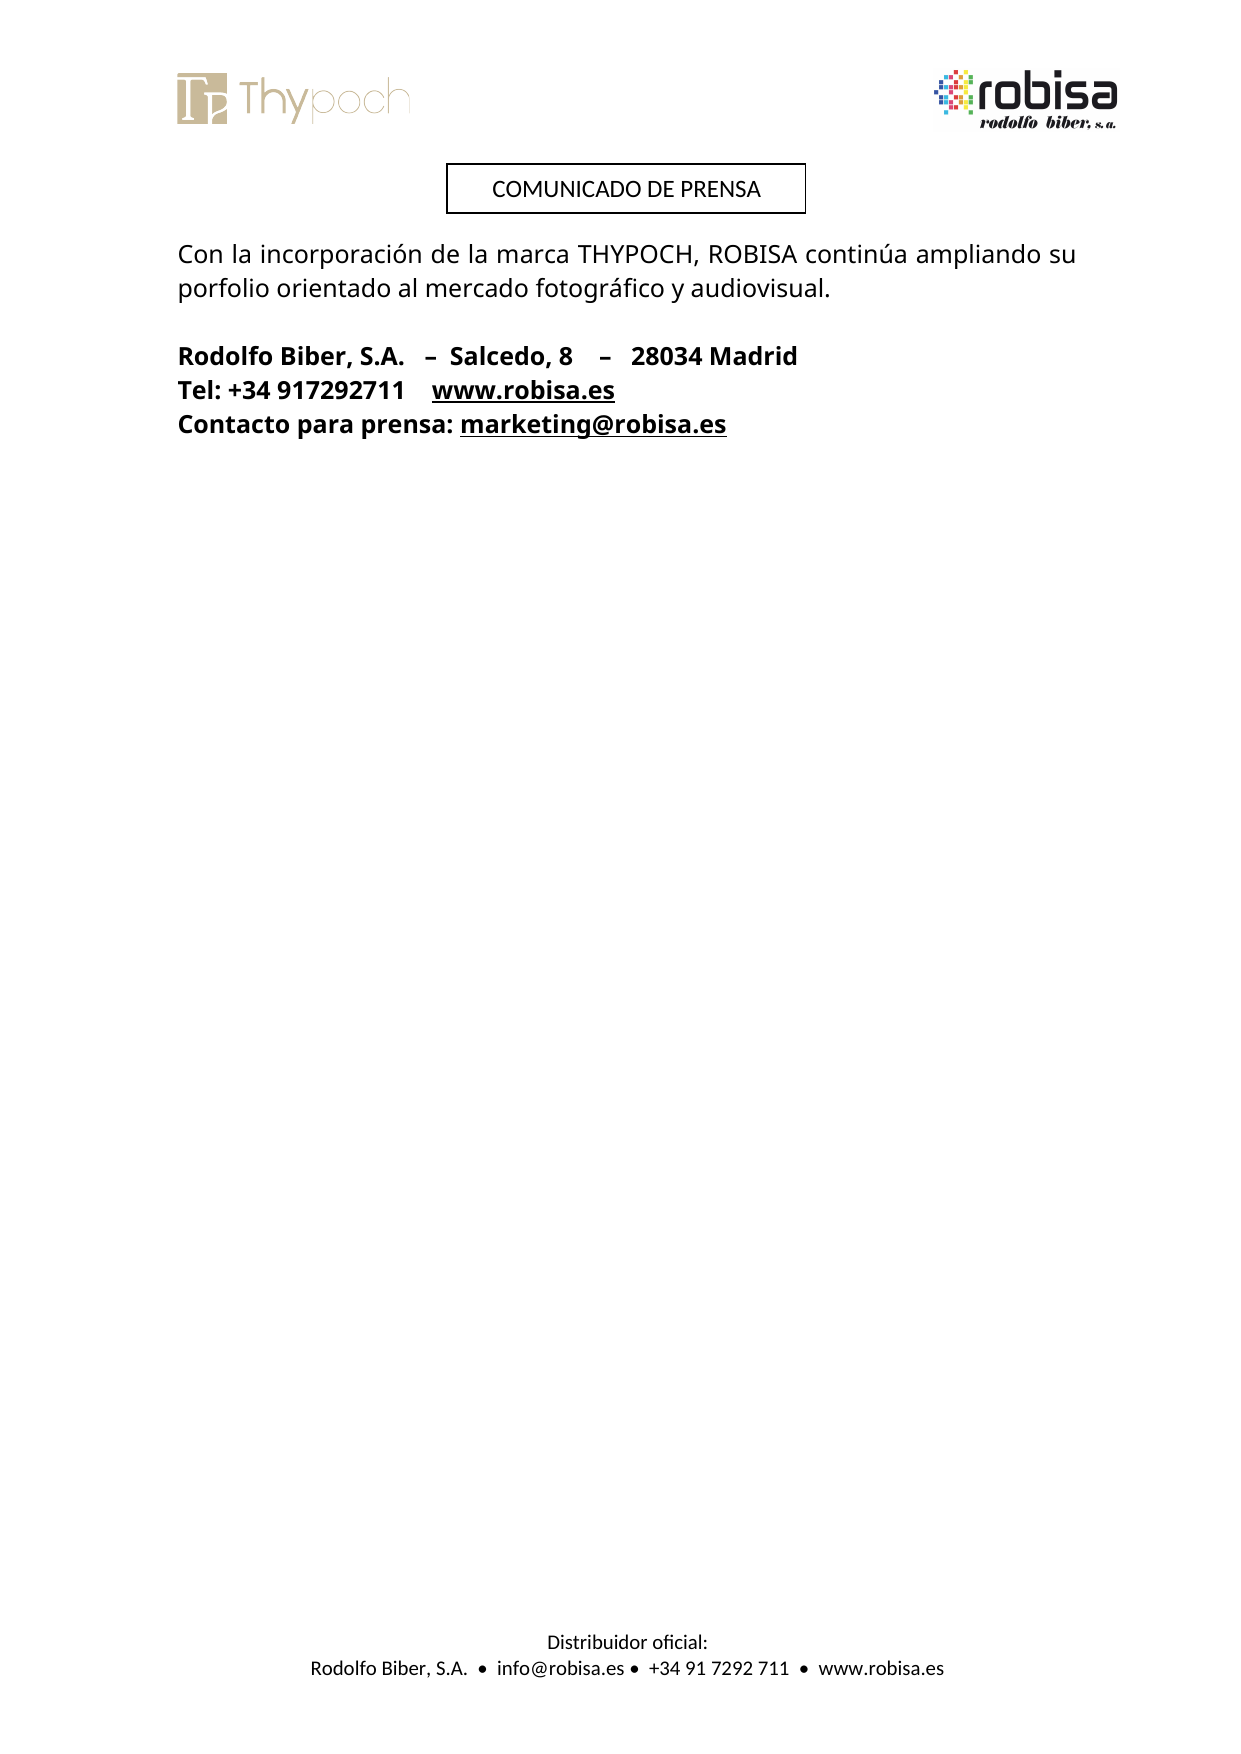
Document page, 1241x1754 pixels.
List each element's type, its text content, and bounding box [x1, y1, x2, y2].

text Tel: +34 917292711 www.robisa.es [177, 373, 1078, 407]
text Contacto para prensa: marketing@robisa.es [177, 407, 1078, 441]
picture [932, 68, 1121, 132]
picture [177, 73, 410, 124]
text Con la incorporación de la marca THYPOCH, ROBISA continúa ampliando su porfolio orientado al mercado fotográfico y audiovisual. [177, 236, 1078, 304]
text Rodolfo Biber, S.A. – Salcedo, 8 – 28034 Madrid [177, 338, 1078, 373]
